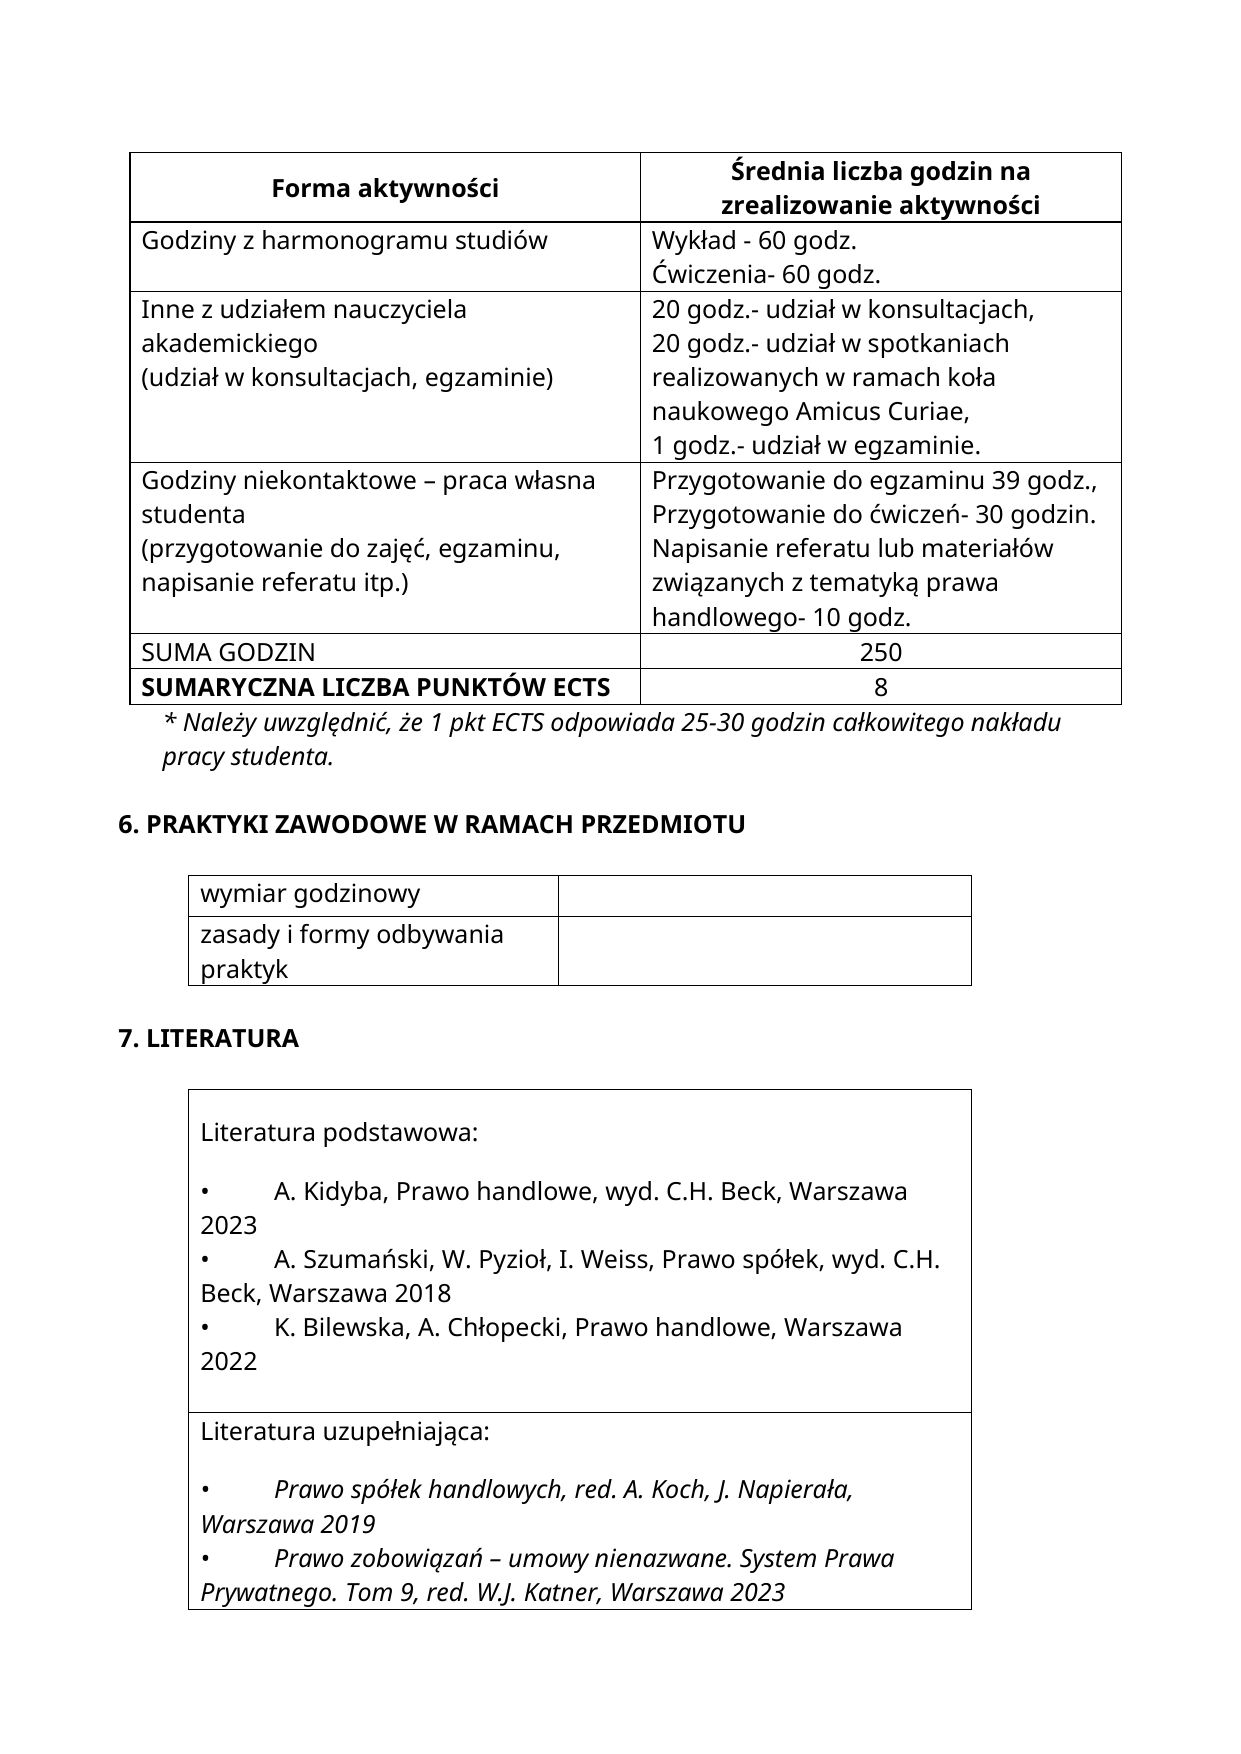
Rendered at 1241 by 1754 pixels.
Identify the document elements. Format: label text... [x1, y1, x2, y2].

table_cell Wykład - 60 godz. Ćwiczenia- 60 godz. [641, 223, 1121, 291]
table_cell 8 [641, 669, 1121, 703]
table_cell 20 godz.- udział w konsultacjach, 20 godz.- udział w spotkaniach realizowanych w ramach koła naukowego Amicus Curiae, 1 godz.- udział w egzaminie. [641, 292, 1121, 462]
table_cell Godziny niekontaktowe – praca własna studenta (przygotowanie do zajęć, egzaminu, napisanie referatu itp.) [131, 463, 640, 633]
table_cell SUMA GODZIN [131, 634, 640, 668]
table_header Forma aktywności [131, 153, 640, 221]
table_header Literatura podstawowa: • A. Kidyba, Prawo handlowe, wyd. C.H. Beck, Warszawa 2023 • A. Szumański, W. Pyzioł, I. Weiss, Prawo spółek, wyd. C.H. Beck, Warszawa 2018 • K. Bilewska, A. Chłopecki, Prawo handlowe, Warszawa 2022 [189, 1090, 971, 1412]
table_cell Inne z udziałem nauczyciela akademickiego (udział w konsultacjach, egzaminie) [131, 292, 640, 462]
table_header [559, 876, 971, 916]
table_cell [559, 917, 971, 985]
table_header wymiar godzinowy [189, 876, 558, 916]
table_cell SUMARYCZNA LICZBA PUNKTÓW ECTS [131, 669, 640, 703]
text 6. PRAKTYKI ZAWODOWE W RAMACH PRZEDMIOTU [118, 807, 1122, 841]
table_cell Godziny z harmonogramu studiów [131, 223, 640, 291]
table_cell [189, 1413, 971, 1608]
table_cell Przygotowanie do egzaminu 39 godz., Przygotowanie do ćwiczeń- 30 godzin. Napisanie referatu lub materiałów związanych z tematyką prawa handlowego- 10 godz. [641, 463, 1121, 633]
table_cell 250 [641, 634, 1121, 668]
table_cell zasady i formy odbywania praktyk [189, 917, 558, 985]
text 7. LITERATURA [118, 1020, 1122, 1054]
table_header Średnia liczba godzin na zrealizowanie aktywności [641, 153, 1121, 221]
text * Należy uwzględnić, że 1 pkt ECTS odpowiada 25-30 godzin całkowitego nakładu pracy studenta. [162, 705, 1122, 773]
